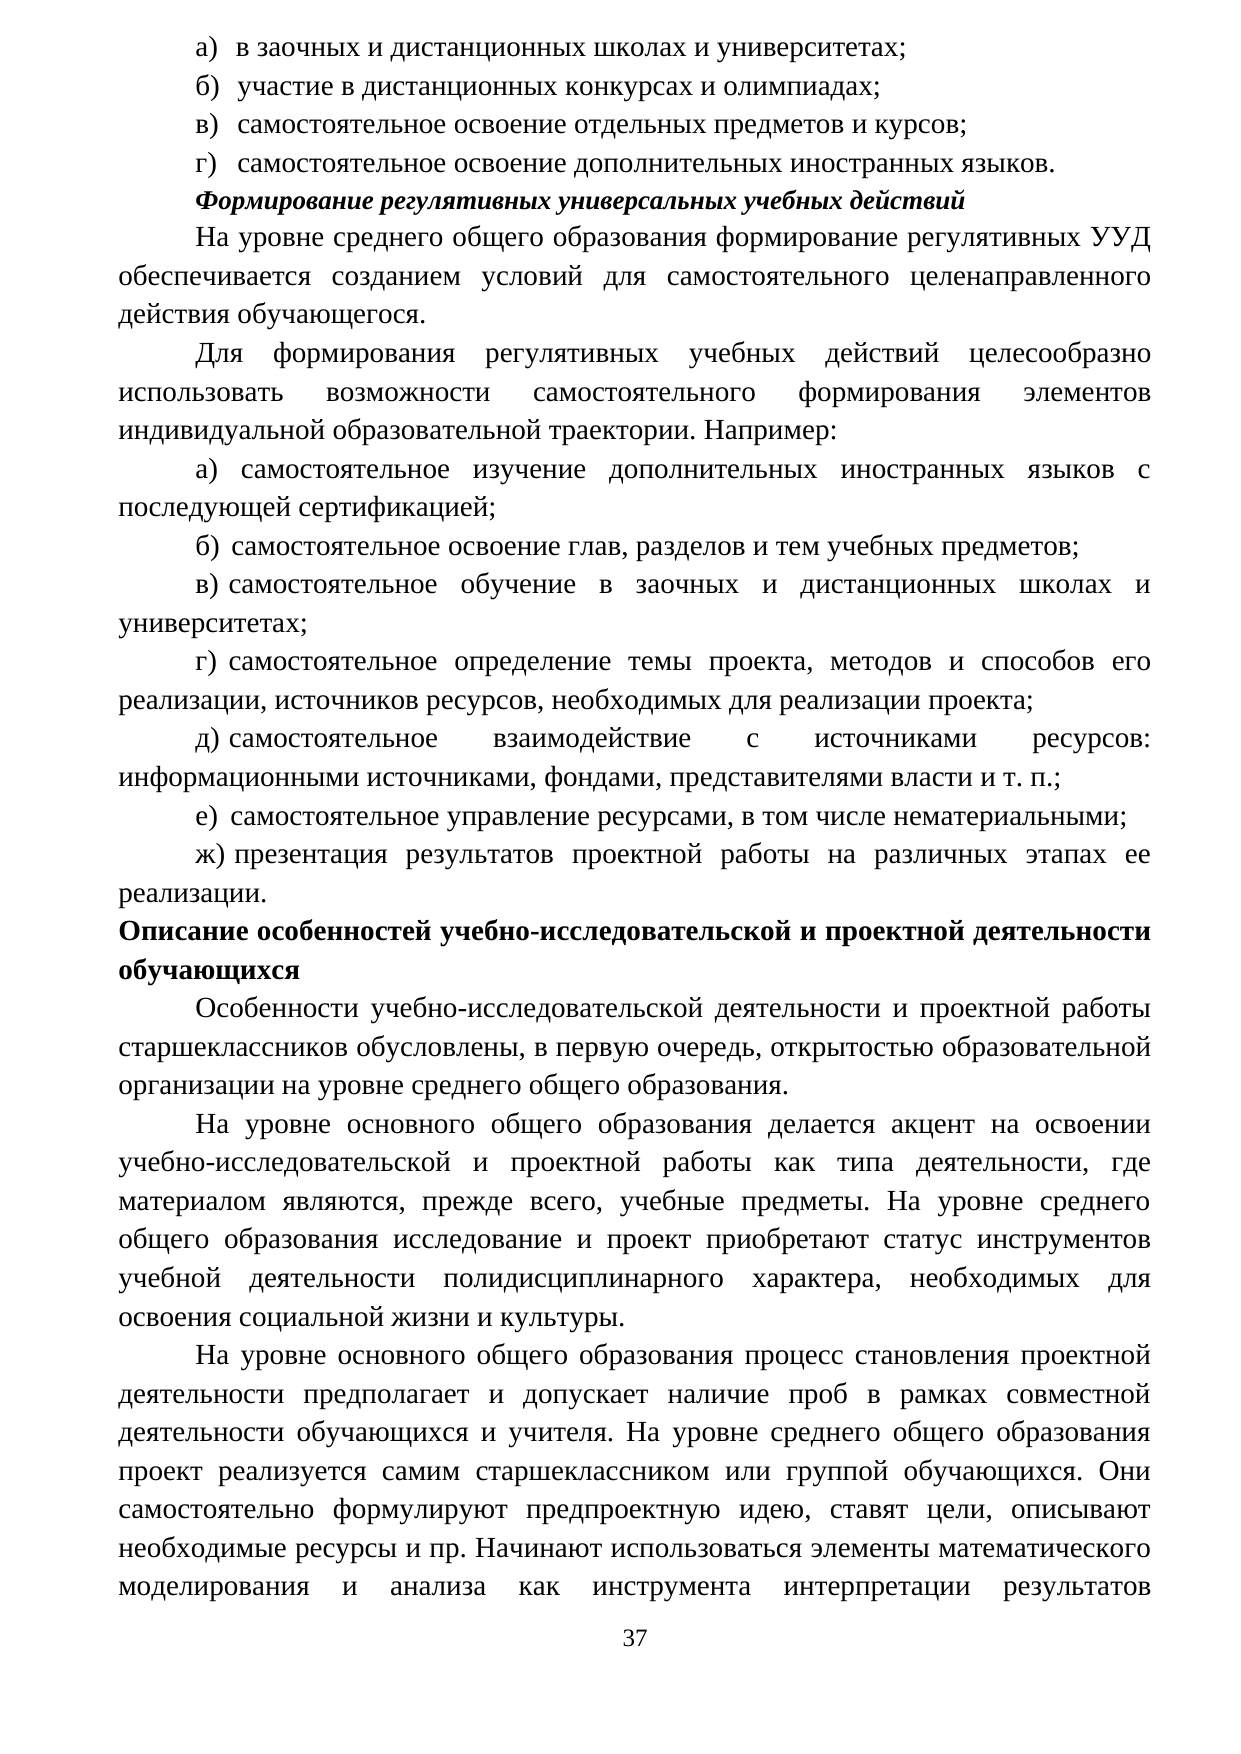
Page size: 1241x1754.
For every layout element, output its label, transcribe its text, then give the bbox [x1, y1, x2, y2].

text д) самостоятельное взаимодействие с источниками ресурсов: информационными источниками, фондами, представителями власти и т. п.; [118, 721, 1152, 793]
text б) участие в дистанционных конкурсах и олимпиадах; [118, 68, 1152, 102]
text ж) презентация результатов проектной работы на различных этапах ее реализации. [118, 836, 1152, 908]
text Для формирования регулятивных учебных действий целесообразно использовать возможности самостоятельного формирования элементов индивидуальной образовательной траектории. Например: [118, 335, 1152, 446]
text в) самостоятельное обучение в заочных и дистанционных школах и университетах; [118, 566, 1152, 638]
text Особенности учебно-исследовательской деятельности и проектной работы старшеклассников обусловлены, в первую очередь, открытостью образовательной организации на уровне среднего общего образования. [118, 990, 1152, 1101]
text На уровне основного общего образования делается акцент на освоении учебно-исследовательской и проектной работы как типа деятельности, где материалом являются, прежде всего, учебные предметы. На уровне среднего общего образования исследование и проект приобретают статус инструментов учебной деятельности полидисциплинарного характера, необходимых для освоения социальной жизни и культуры. [118, 1106, 1152, 1332]
text а) самостоятельное изучение дополнительных иностранных языков с последующей сертификацией; [118, 451, 1152, 523]
text Формирование регулятивных универсальных учебных действий [118, 184, 1152, 215]
text а) в заочных и дистанционных школах и университетах; [118, 29, 1152, 63]
text б) самостоятельное освоение глав, разделов и тем учебных предметов; [118, 528, 1152, 561]
text е) самостоятельное управление ресурсами, в том числе нематериальными; [118, 798, 1152, 831]
text На уровне среднего общего образования формирование регулятивных УУД обеспечивается созданием условий для самостоятельного целенаправленного действия обучающегося. [118, 219, 1152, 330]
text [118, 1337, 1152, 1602]
text Описание особенностей учебно-исследовательской и проектной деятельности обучающихся [118, 913, 1152, 985]
text в) самостоятельное освоение отдельных предметов и курсов; [118, 107, 1152, 140]
text г) самостоятельное определение темы проекта, методов и способов его реализации, источников ресурсов, необходимых для реализации проекта; [118, 643, 1152, 716]
text г) самостоятельное освоение дополнительных иностранных языков. [118, 145, 1152, 179]
